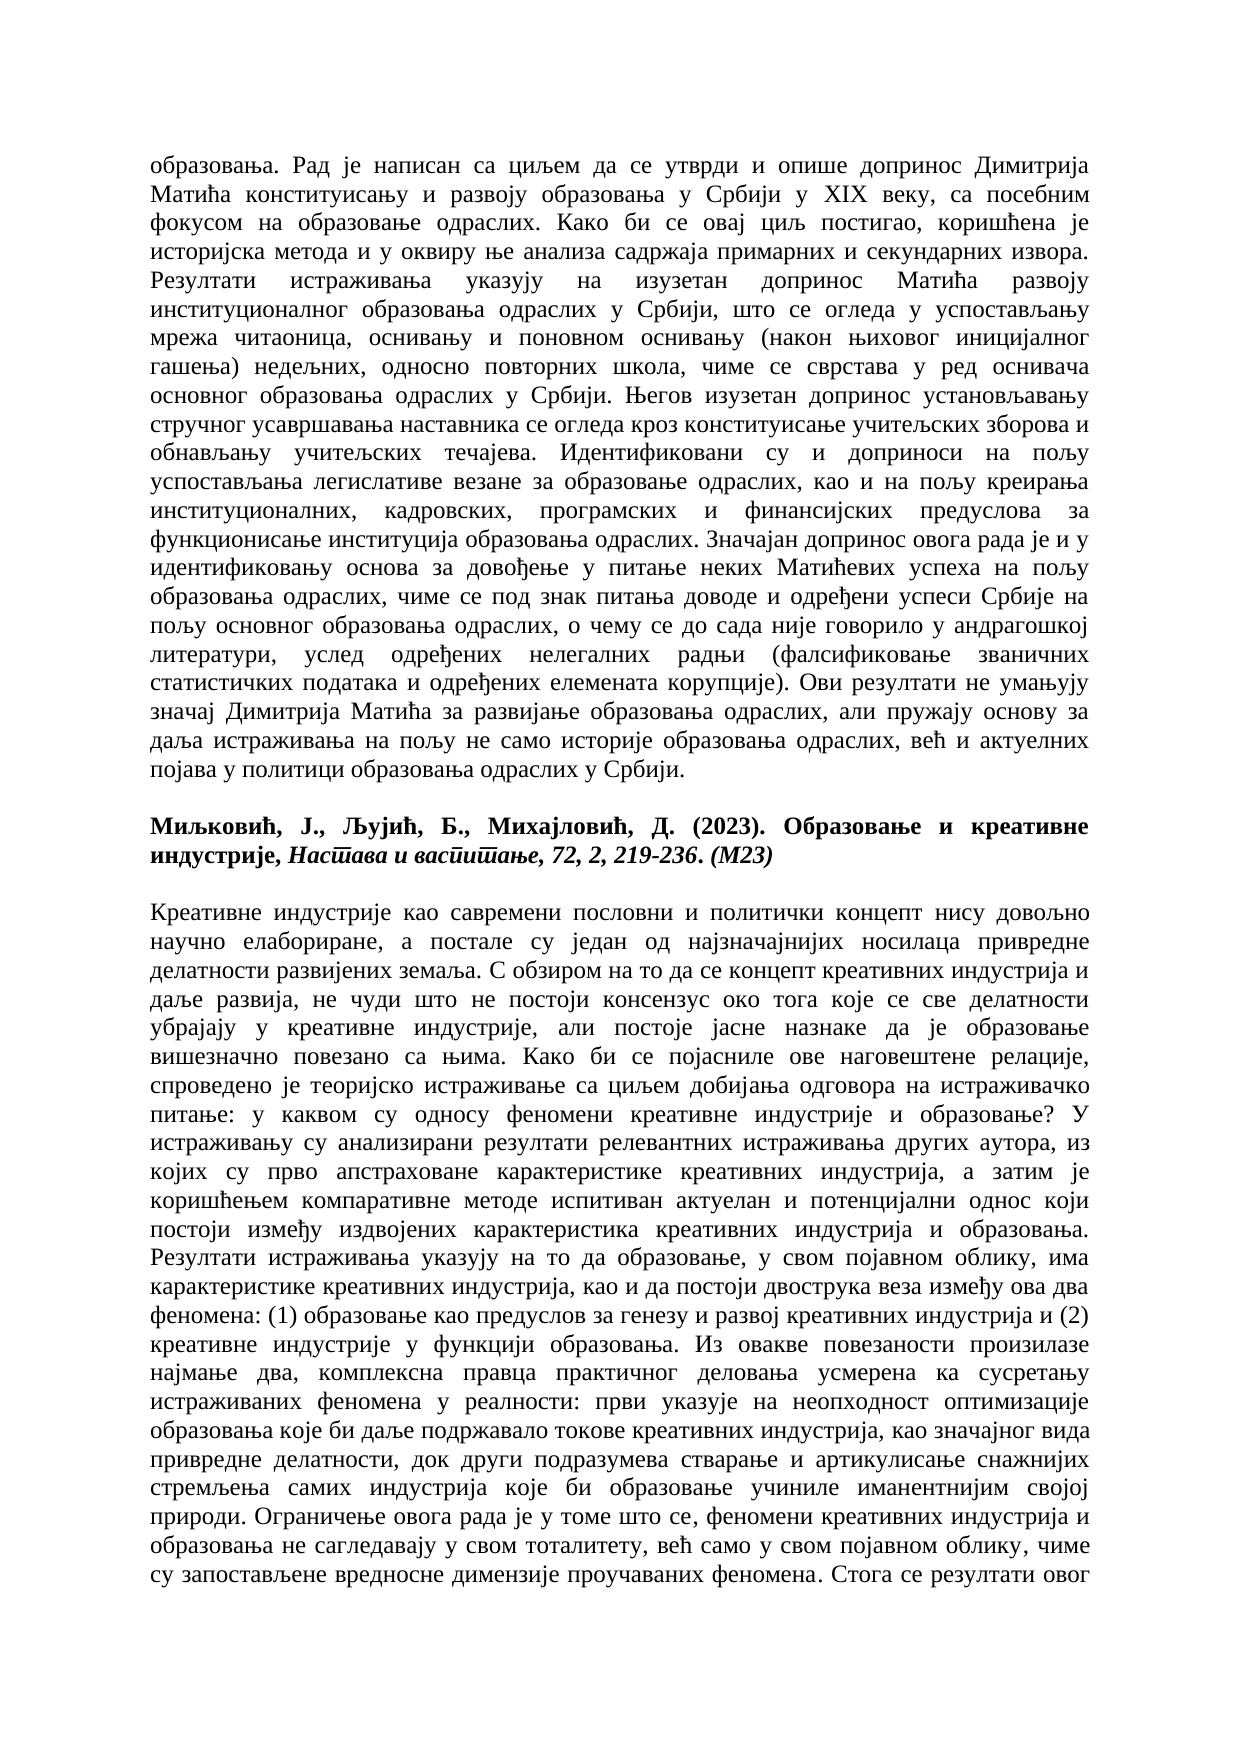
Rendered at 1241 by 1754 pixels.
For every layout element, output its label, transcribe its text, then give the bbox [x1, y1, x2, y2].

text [150, 897, 1090, 1587]
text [150, 150, 1090, 782]
text Миљковић, Ј., Љујић, Б., Михајловић, Д. (2023). Образовање и креативне индустрије, Настава и васпитање, 72, 2, 219-236. (M23) [150, 811, 1090, 869]
